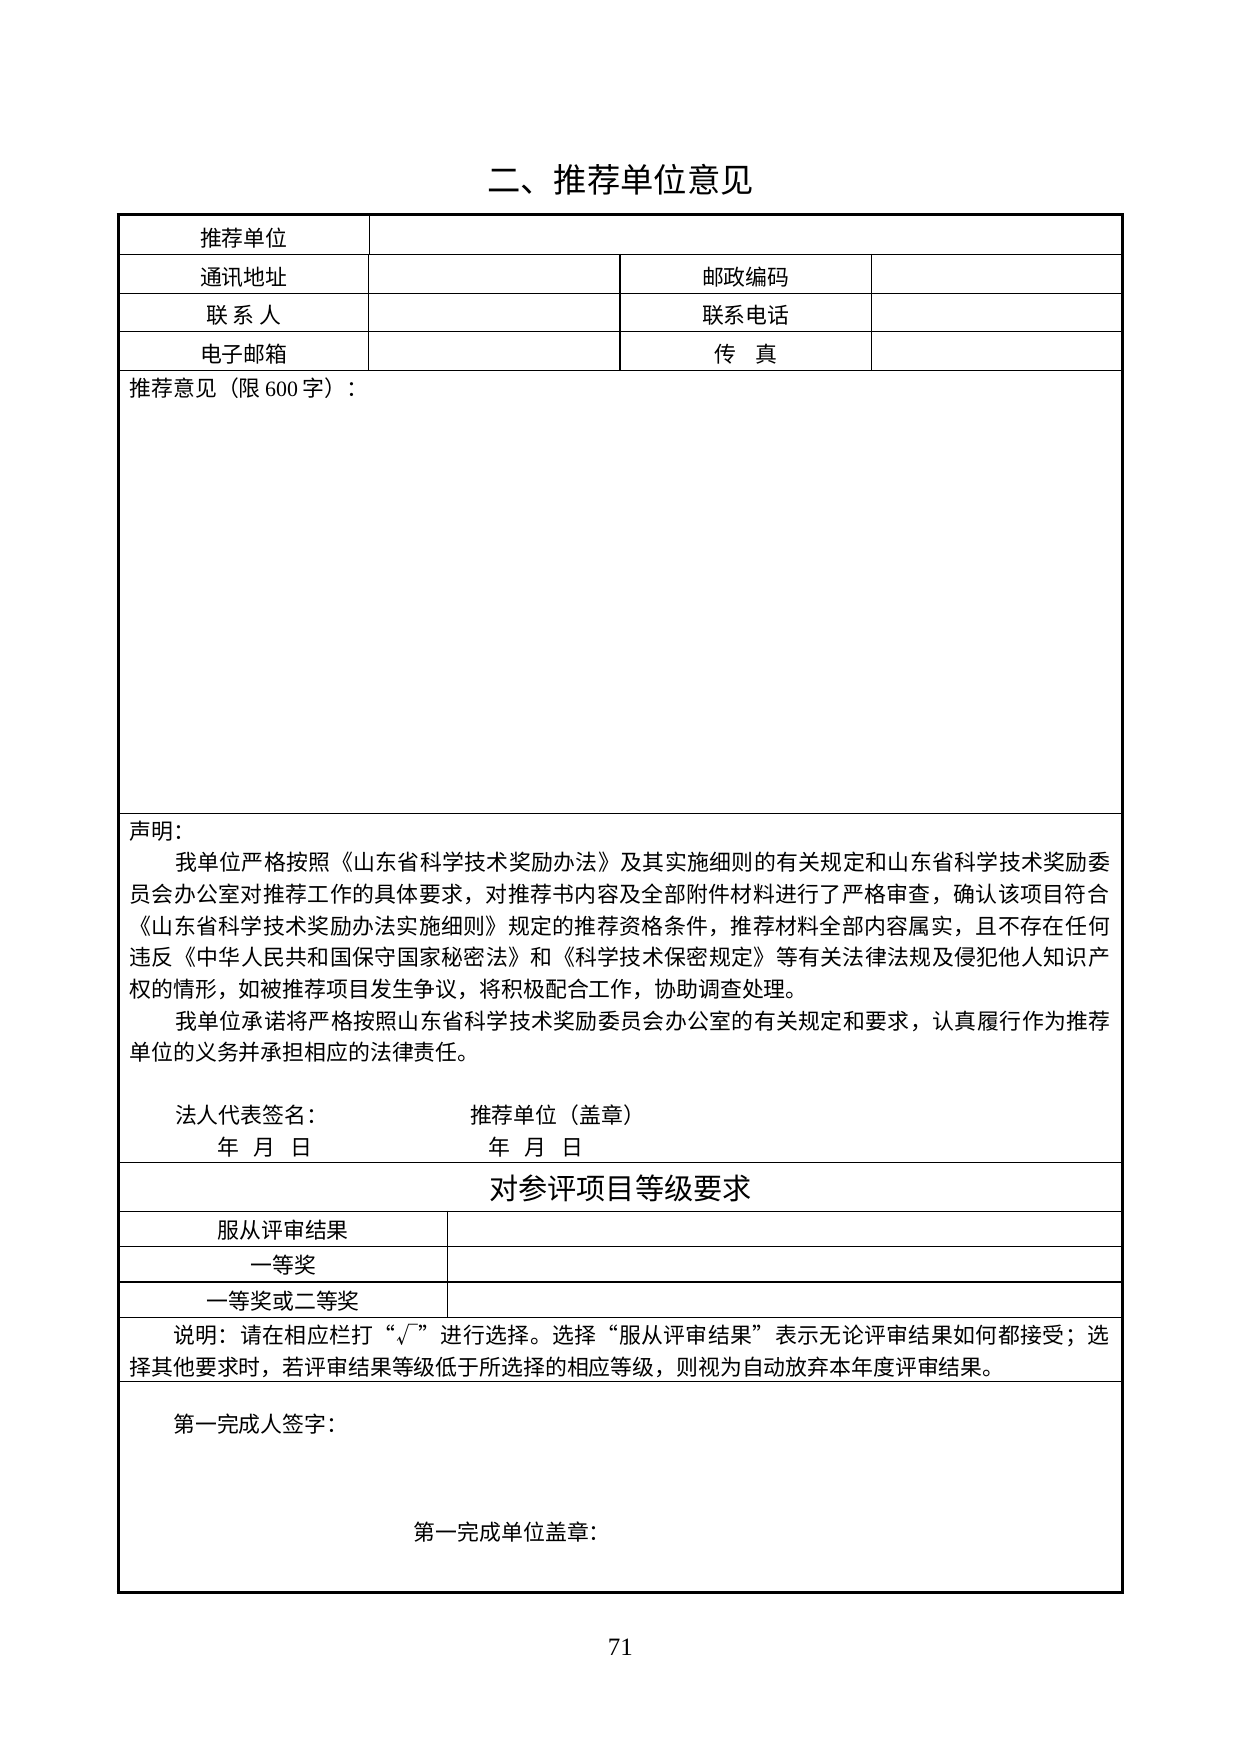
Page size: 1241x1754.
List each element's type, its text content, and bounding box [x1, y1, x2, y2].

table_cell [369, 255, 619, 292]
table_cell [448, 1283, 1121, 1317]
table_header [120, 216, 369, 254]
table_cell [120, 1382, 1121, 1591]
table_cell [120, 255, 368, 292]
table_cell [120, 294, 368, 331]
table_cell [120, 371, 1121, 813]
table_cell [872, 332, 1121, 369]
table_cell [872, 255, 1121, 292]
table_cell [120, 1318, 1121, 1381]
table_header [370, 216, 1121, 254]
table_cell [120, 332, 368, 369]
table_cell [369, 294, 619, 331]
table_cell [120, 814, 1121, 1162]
subtitle 二、推荐单位意见 [148, 160, 1092, 201]
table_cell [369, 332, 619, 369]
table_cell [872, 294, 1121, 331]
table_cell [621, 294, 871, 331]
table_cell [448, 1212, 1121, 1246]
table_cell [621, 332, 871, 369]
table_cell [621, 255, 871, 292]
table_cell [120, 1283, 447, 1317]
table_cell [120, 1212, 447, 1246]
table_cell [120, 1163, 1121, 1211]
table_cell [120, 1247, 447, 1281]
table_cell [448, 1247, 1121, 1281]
